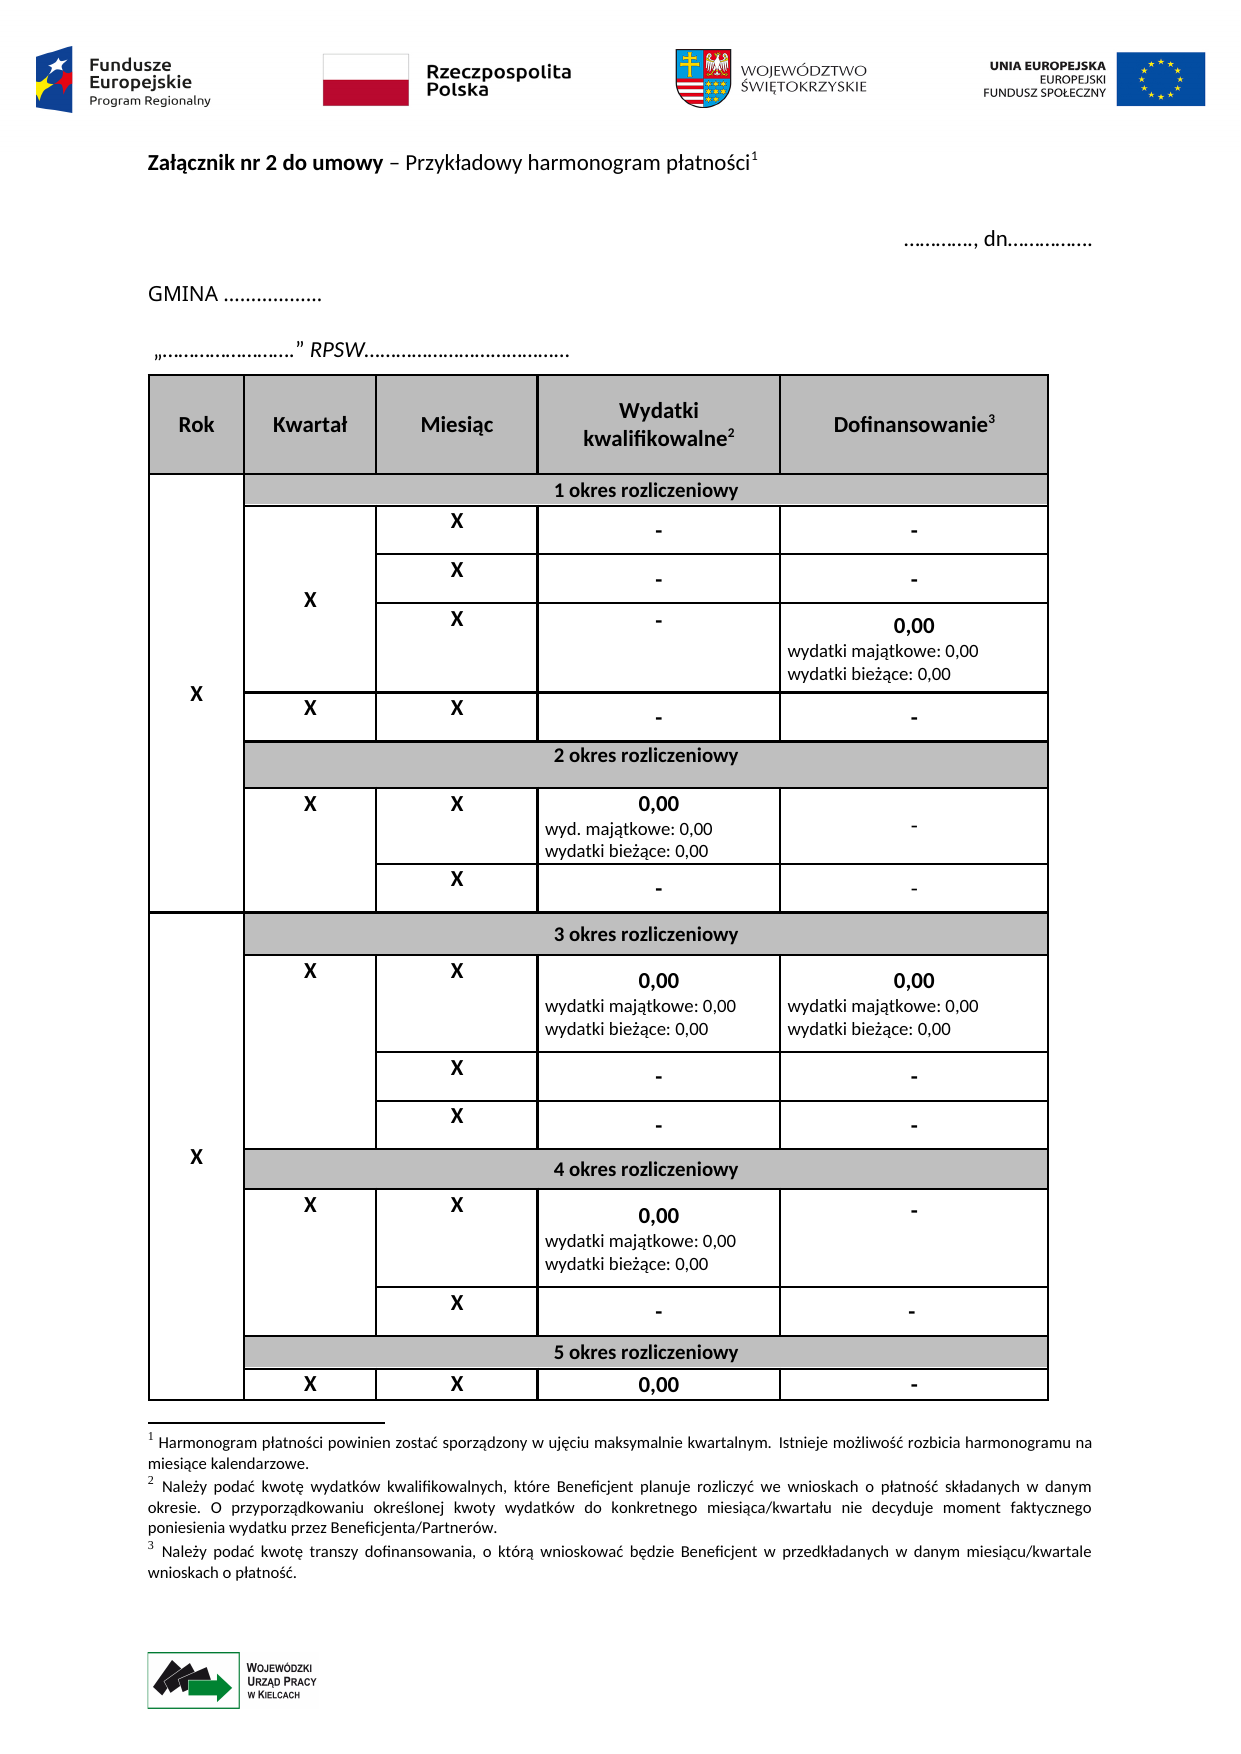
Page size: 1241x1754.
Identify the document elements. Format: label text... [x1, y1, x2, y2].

table_header Dofinansowanie [781, 376, 1047, 473]
table_cell X [377, 1102, 536, 1148]
table_cell - [781, 865, 1047, 911]
table_cell - [539, 1102, 779, 1148]
table_cell - [539, 1053, 779, 1099]
table_cell 0,00 wydatki majątkowe: 0,00 wydatki bieżące: 0,00 [781, 956, 1047, 1051]
table_header Miesiąc [377, 376, 536, 473]
picture [147, 1652, 320, 1709]
table_cell 3 okres rozliczeniowy [245, 914, 1047, 954]
table_cell 0,00 wydatki majątkowe: 0,00 wydatki bieżące: 0,00 [539, 956, 779, 1051]
text …………., dn……………. [148, 224, 1093, 252]
table_cell X [150, 914, 243, 1399]
table_cell X [377, 1370, 536, 1399]
table_cell 0,00 wyd. majątkowe: 0,00 wydatki bieżące: 0,00 [539, 789, 779, 862]
picture [0, 5, 1241, 152]
table_cell - [781, 1190, 1047, 1286]
text „…………………….” RPSW………………………………… [148, 335, 1093, 363]
table_cell - [539, 1288, 779, 1335]
table_cell 5 okres rozliczeniowy [245, 1337, 1047, 1367]
table_cell - [781, 555, 1047, 602]
table_cell X [245, 1190, 375, 1335]
text Załącznik nr 2 do umowy – Przykładowy harmonogram płatności [148, 148, 1093, 176]
table_cell - [539, 555, 779, 602]
table_cell X [377, 694, 536, 740]
table_cell X [377, 507, 536, 553]
table_cell - [781, 1053, 1047, 1099]
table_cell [539, 1370, 779, 1399]
table_cell - [539, 865, 779, 911]
table_cell - [539, 694, 779, 740]
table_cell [539, 1190, 779, 1286]
table_header Kwartał [245, 376, 375, 473]
table_header Wydatki kwalifikowalne [539, 376, 779, 473]
table_cell X [245, 694, 375, 740]
table_cell 2 okres rozliczeniowy [245, 743, 1047, 787]
table_cell X [377, 555, 536, 602]
table_cell X [245, 507, 375, 691]
table_cell - [539, 507, 779, 553]
table_cell - [781, 1370, 1047, 1399]
table_cell X [377, 789, 536, 862]
table_cell X [377, 1288, 536, 1335]
table_cell X [245, 956, 375, 1148]
table_cell 4 okres rozliczeniowy [245, 1150, 1047, 1188]
table_header Rok [150, 376, 243, 473]
table_cell X [377, 1190, 536, 1286]
table_cell 0,00 wydatki majątkowe: 0,00 wydatki bieżące: 0,00 [781, 604, 1047, 691]
table_cell - [781, 1288, 1047, 1335]
table_cell - [781, 694, 1047, 740]
table_cell X [377, 865, 536, 911]
table_cell 1 okres rozliczeniowy [245, 475, 1047, 504]
table_cell X [377, 1053, 536, 1099]
table_cell X [245, 789, 375, 911]
table_cell X [150, 475, 243, 911]
table_cell - [781, 789, 1047, 862]
table_cell X [377, 604, 536, 691]
text GMINA ……………… [148, 279, 1093, 307]
table_cell X [245, 1370, 375, 1399]
table_cell - [539, 604, 779, 691]
table_cell - [781, 507, 1047, 553]
table_cell X [377, 956, 536, 1051]
table_cell - [781, 1102, 1047, 1148]
